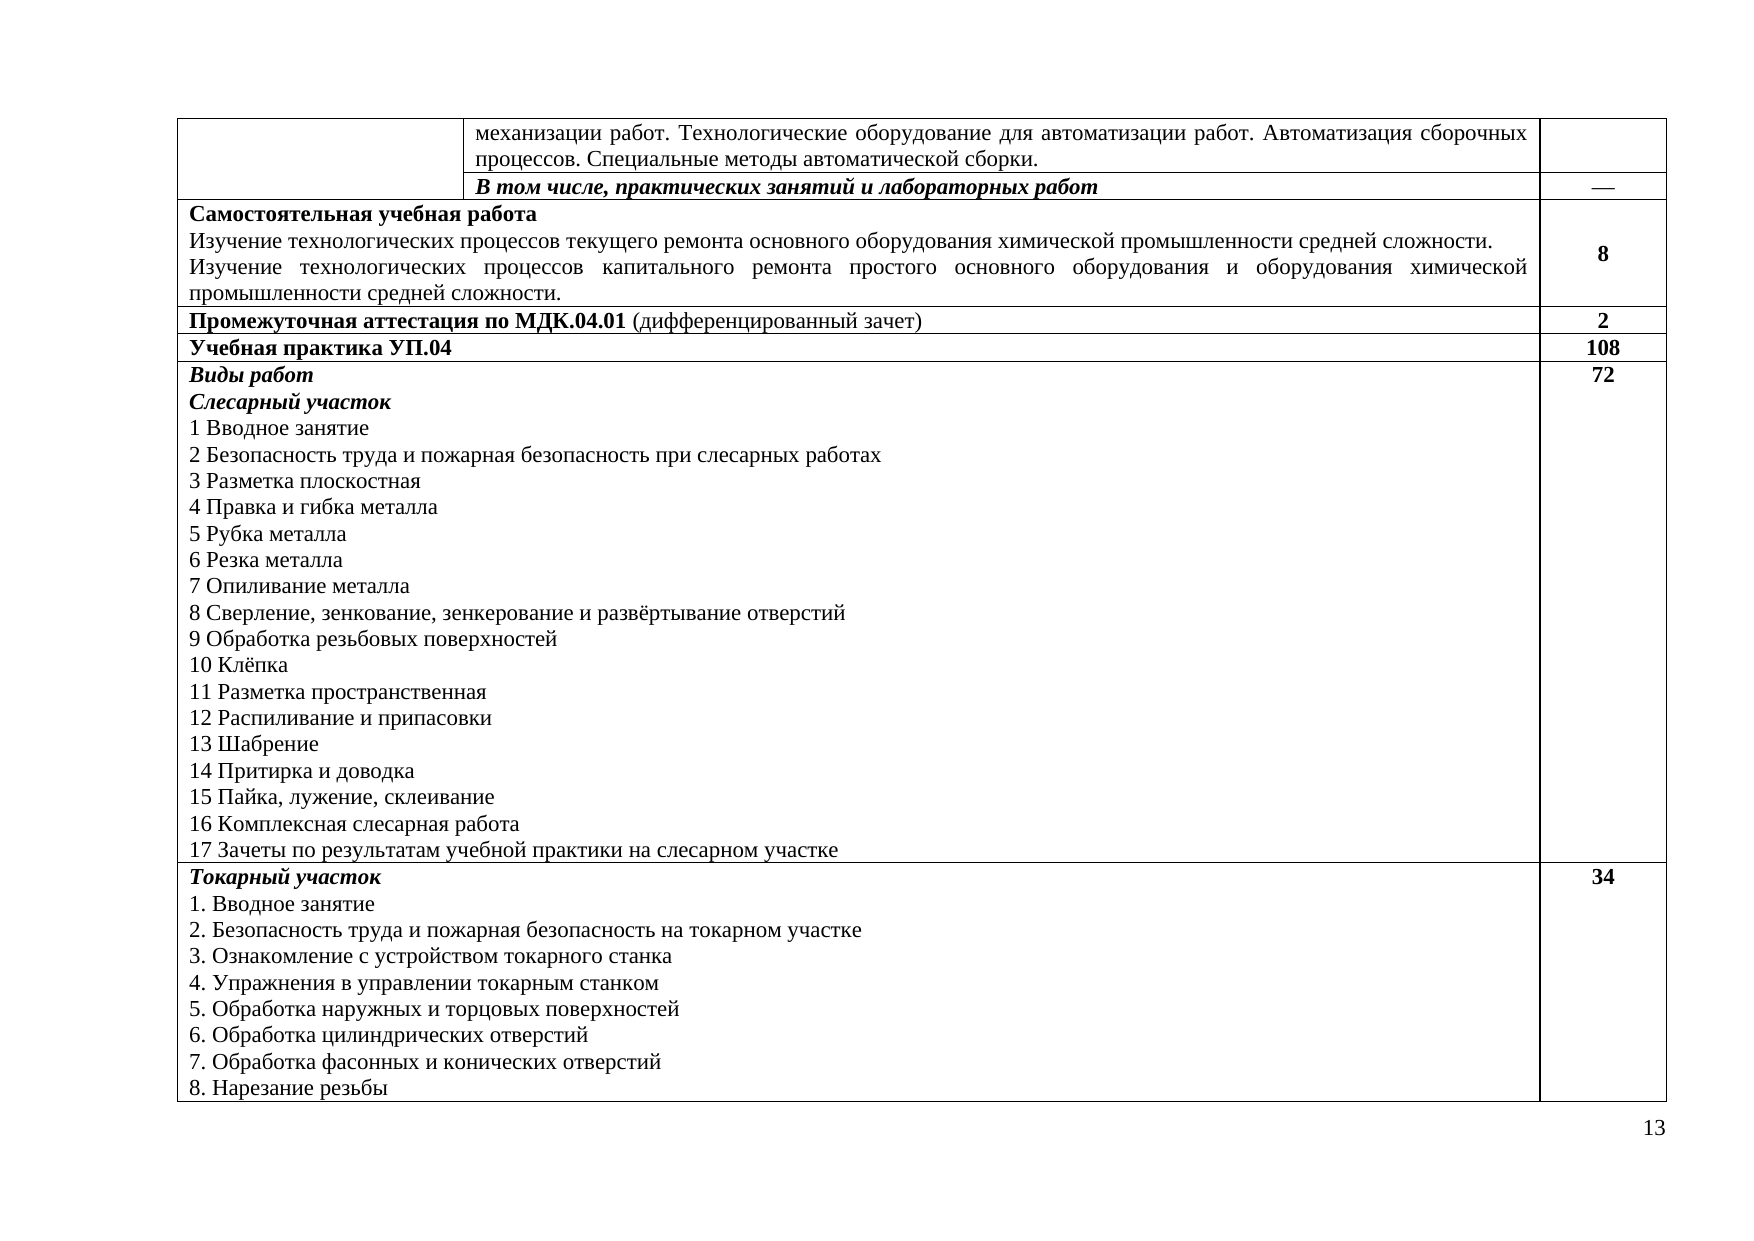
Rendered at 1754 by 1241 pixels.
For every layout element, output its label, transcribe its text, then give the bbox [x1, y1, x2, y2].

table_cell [464, 119, 1539, 172]
table_cell 2 [1541, 307, 1666, 333]
table_cell Промежуточная аттестация по МДК.04.01 (дифференцированный зачет) [178, 307, 1539, 333]
table_cell 8 [1541, 200, 1666, 306]
table_cell 108 [1541, 334, 1666, 361]
table_cell Учебная практика УП.04 [178, 334, 1539, 361]
table_cell Виды работ Слесарный участок 1 Вводное занятие 2 Безопасность труда и пожарная безопасность при слесарных работах 3 Разметка плоскостная 4 Правка и гибка металла 5 Рубка металла 6 Резка металла 7 Опиливание металла 8 Сверление, зенкование, зенкерование и развёртывание отверстий 9 Обработка резьбовых поверхностей 10 Клёпка 11 Разметка пространственная 12 Распиливание и припасовки 13 Шабрение 14 Притирка и доводка 15 Пайка, лужение, склеивание 16 Комплексная слесарная работа 17 Зачеты по результатам учебной практики на слесарном участке [178, 362, 1539, 862]
table_cell 72 [1541, 362, 1666, 862]
table_cell В том числе, практических занятий и лабораторных работ [464, 173, 1539, 199]
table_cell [178, 863, 1539, 1101]
table_cell Самостоятельная учебная работа Изучение технологических процессов текущего ремонта основного оборудования химической промышленности средней сложности. Изучение технологических процессов капитального ремонта простого основного оборудования и оборудования химической промышленности средней сложности. [178, 200, 1539, 306]
table_cell 34 [1541, 863, 1666, 1101]
table_cell — [1541, 173, 1666, 199]
table_cell 1 [1541, 119, 1666, 172]
